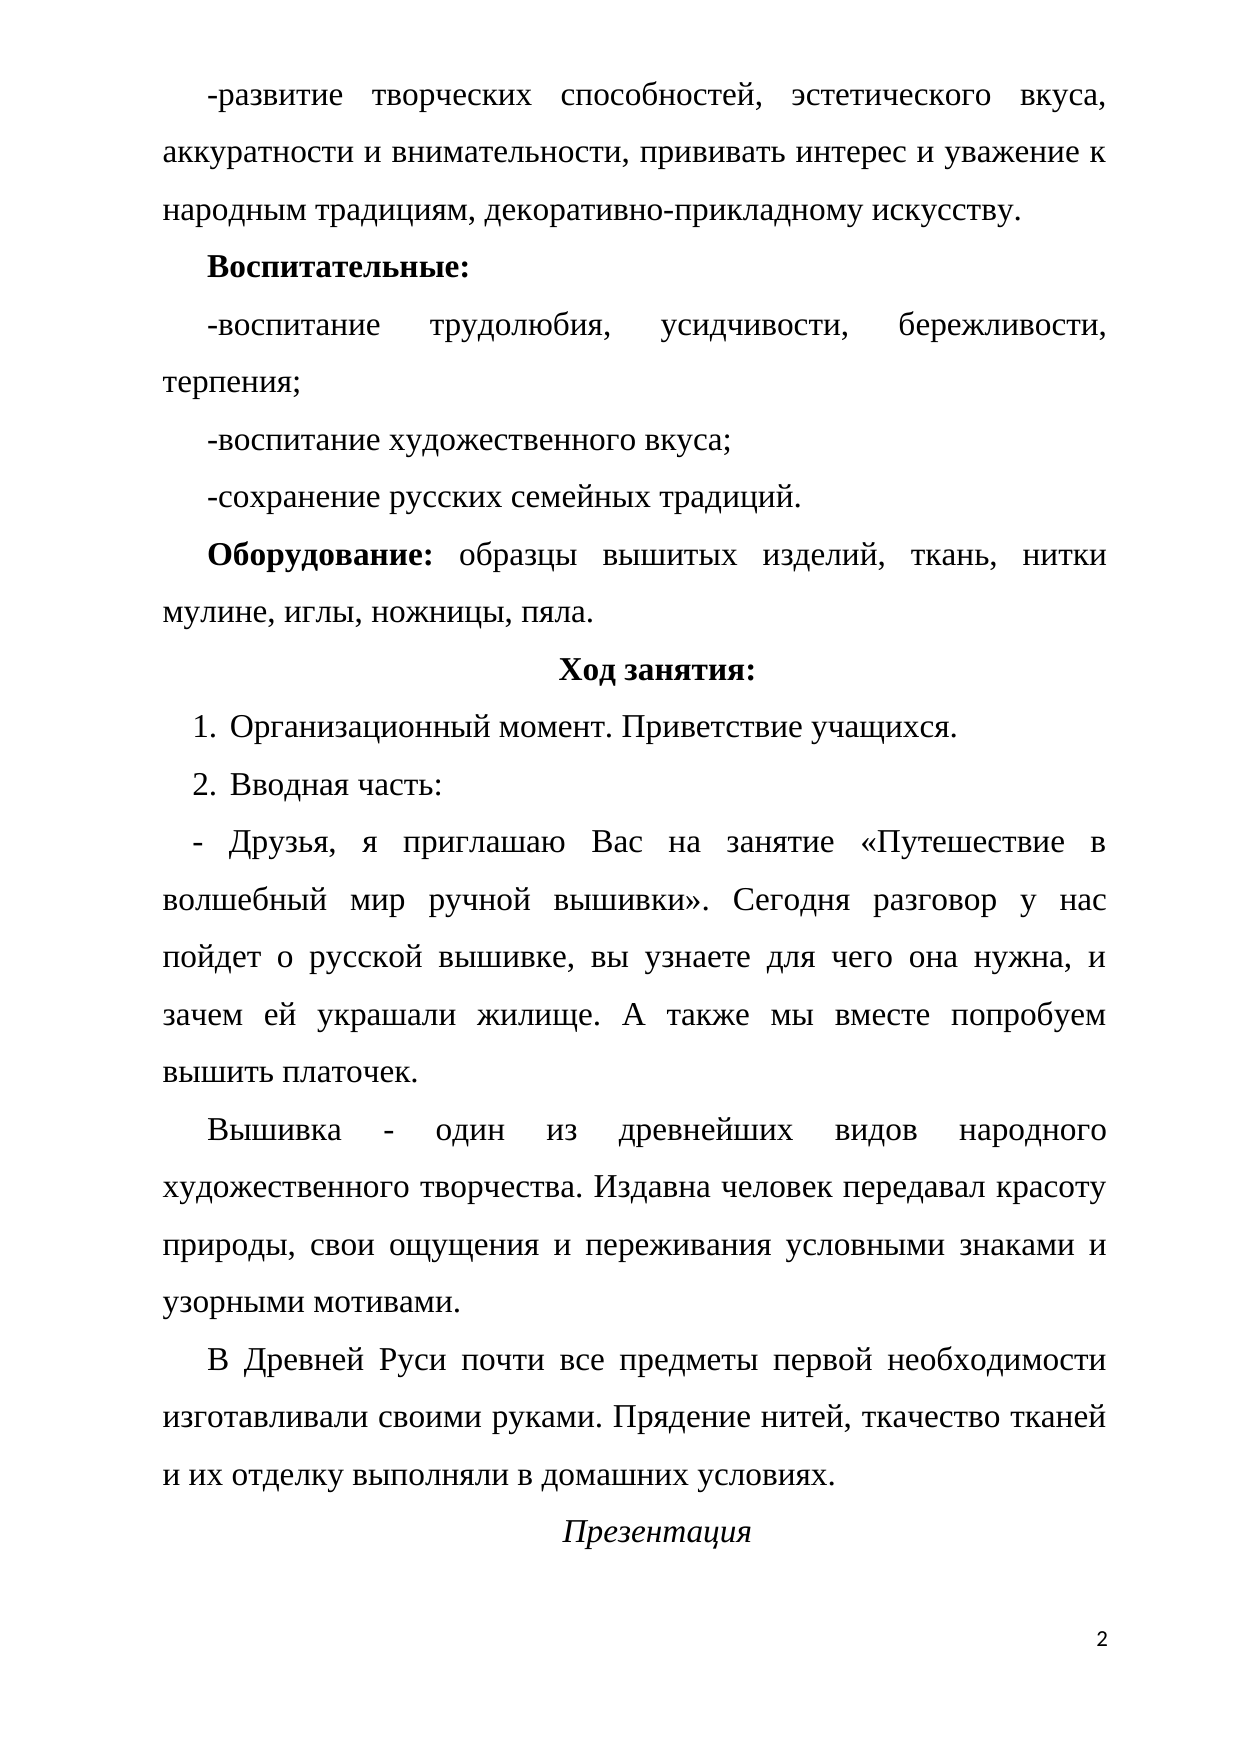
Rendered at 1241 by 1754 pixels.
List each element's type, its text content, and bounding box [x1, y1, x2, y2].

list Вводная часть: [192, 764, 1107, 802]
text -развитие творческих способностей, эстетического вкуса, аккуратности и внимательности, прививать интерес и уважение к народным традициям, декоративно-прикладному искусству. [162, 74, 1107, 227]
text Ход занятия: [162, 649, 1107, 687]
text Вышивка - один из древнейших видов народного художественного творчества. Издавна человек передавал красоту природы, свои ощущения и переживания условными знаками и узорными мотивами. [162, 1109, 1107, 1320]
text Воспитательные: [162, 246, 1107, 285]
text В Древней Руси почти все предметы первой необходимости изготавливали своими руками. Прядение нитей, ткачество тканей и их отделку выполняли в домашних условиях. [162, 1339, 1107, 1492]
list Организационный момент. Приветствие учащихся. [192, 706, 1107, 745]
text Оборудование: образцы вышитых изделий, ткань, нитки мулине, иглы, ножницы, пяла. [162, 534, 1107, 630]
text -воспитание художественного вкуса; [162, 419, 1107, 457]
text Презентация [162, 1511, 1107, 1550]
text - Друзья, я приглашаю Вас на занятие «Путешествие в волшебный мир ручной вышивки». Сегодня разговор у нас пойдет о русской вышивке, вы узнаете для чего она нужна, и зачем ей украшали жилище. А также мы вместе попробуем вышить платочек. [162, 821, 1107, 1090]
text -сохранение русских семейных традиций. [162, 476, 1107, 515]
text -воспитание трудолюбия, усидчивости, бережливости, терпения; [162, 304, 1107, 400]
